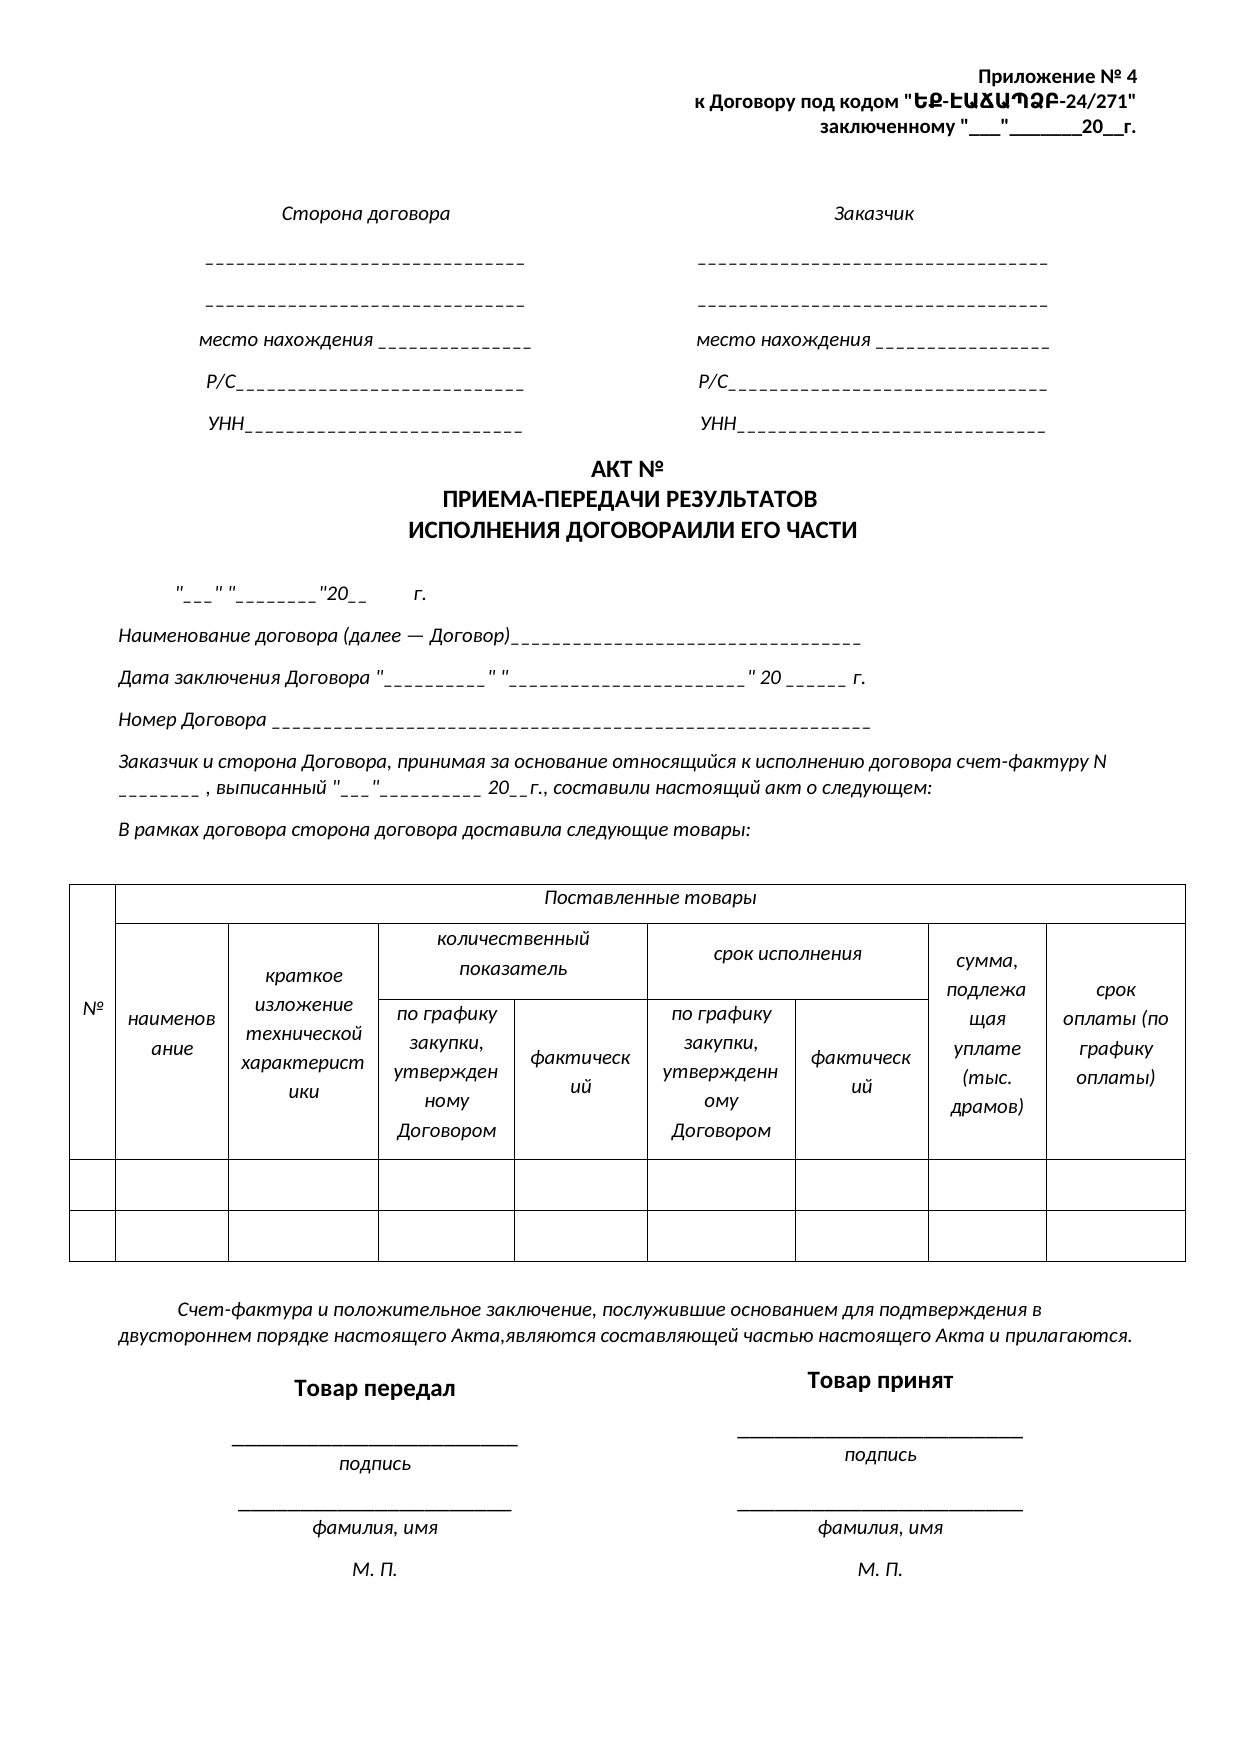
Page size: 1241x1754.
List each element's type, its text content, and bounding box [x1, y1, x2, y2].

table_cell ______________________ фамилия, имя [122, 1484, 627, 1556]
table_header № [70, 885, 115, 1159]
table_cell наименование [116, 924, 228, 1159]
table_cell _______________________ подпись [628, 1411, 1133, 1484]
table_cell [648, 1211, 795, 1261]
table_cell [116, 1160, 228, 1210]
table_cell [1047, 1160, 1185, 1210]
table_cell фактический [515, 1000, 647, 1159]
text Приложение № 4 [118, 63, 1137, 88]
table_cell [515, 1160, 647, 1210]
table_cell [515, 1211, 647, 1261]
text АКТ № [118, 453, 1137, 483]
table_cell [796, 1211, 928, 1261]
table_cell [929, 1211, 1046, 1261]
table_cell [796, 1160, 928, 1210]
table_cell количественный показатель [379, 924, 647, 999]
table_cell [70, 1160, 115, 1210]
table_header Товар передал [122, 1364, 627, 1411]
table_cell М. П. [122, 1556, 627, 1598]
table_cell [379, 1211, 514, 1261]
table_cell М. П. [628, 1556, 1133, 1598]
table_cell краткое изложение технической характеристики [229, 924, 378, 1159]
table_cell _______________________ фамилия, имя [628, 1484, 1133, 1556]
table_cell [70, 1211, 115, 1261]
text В рамках договора сторона договора доставила следующие товары: [118, 816, 1137, 841]
table_header Заказчик __________________________________ __________________________________ место нахождения _________________ Р/С_______________________________ УНН______________________________ [612, 200, 1135, 453]
table_cell [379, 1160, 514, 1210]
table_cell _______________________ подпись [122, 1411, 627, 1484]
text Дата заключения Договора "__________" "_______________________" 20 ______ г. [118, 664, 1137, 690]
table_header Товар принят [628, 1364, 1133, 1411]
table_cell [116, 1211, 228, 1261]
table_cell сумма, подлежащая уплате (тыс. драмов) [929, 924, 1046, 1159]
table_cell срок исполнения [648, 924, 928, 999]
table_header Сторона договора _______________________________ _______________________________ место нахождения _______________ Р/С____________________________ УНН___________________________ [120, 200, 612, 453]
text Счет-фактура и положительное заключение, послужившие основанием для подтверждения в двустороннем порядке настоящего Акта,являются составляющей частью настоящего Акта и прилагаются. [118, 1296, 1137, 1347]
text к Договору под кодом "ԵՔ-ԷԱՃԱՊՁԲ-24/271" заключенному "___"_______20__г. [118, 88, 1137, 139]
table_cell фактический [796, 1000, 928, 1159]
text Наименование договора (далее — Договор)__________________________________ [118, 622, 1137, 648]
table_cell срок оплаты (по графику оплаты) [1047, 924, 1185, 1159]
table_cell [229, 1211, 378, 1261]
text Номер Договора __________________________________________________________ [118, 706, 1137, 732]
table_cell по графику закупки, утвержденному Договором [379, 1000, 514, 1159]
table_cell [1047, 1211, 1185, 1261]
table_header Поставленные товары [116, 885, 1185, 922]
table_cell [648, 1160, 795, 1210]
table_cell [929, 1160, 1046, 1210]
table_cell [229, 1160, 378, 1210]
text ПРИЕМА-ПЕРЕДАЧИ РЕЗУЛЬТАТОВ ИСПОЛНЕНИЯ ДОГОВОРАИЛИ ЕГО ЧАСТИ [177, 483, 1088, 544]
table_cell по графику закупки, утвержденному Договором [648, 1000, 795, 1159]
text Заказчик и сторона Договора, принимая за основание относящийся к исполнению договора счет-фактуру N ________ , выписанный "___"__________ 20__г., составили настоящий акт о следующем: [118, 748, 1137, 799]
text "___" "________"20__ г. [118, 580, 1137, 606]
